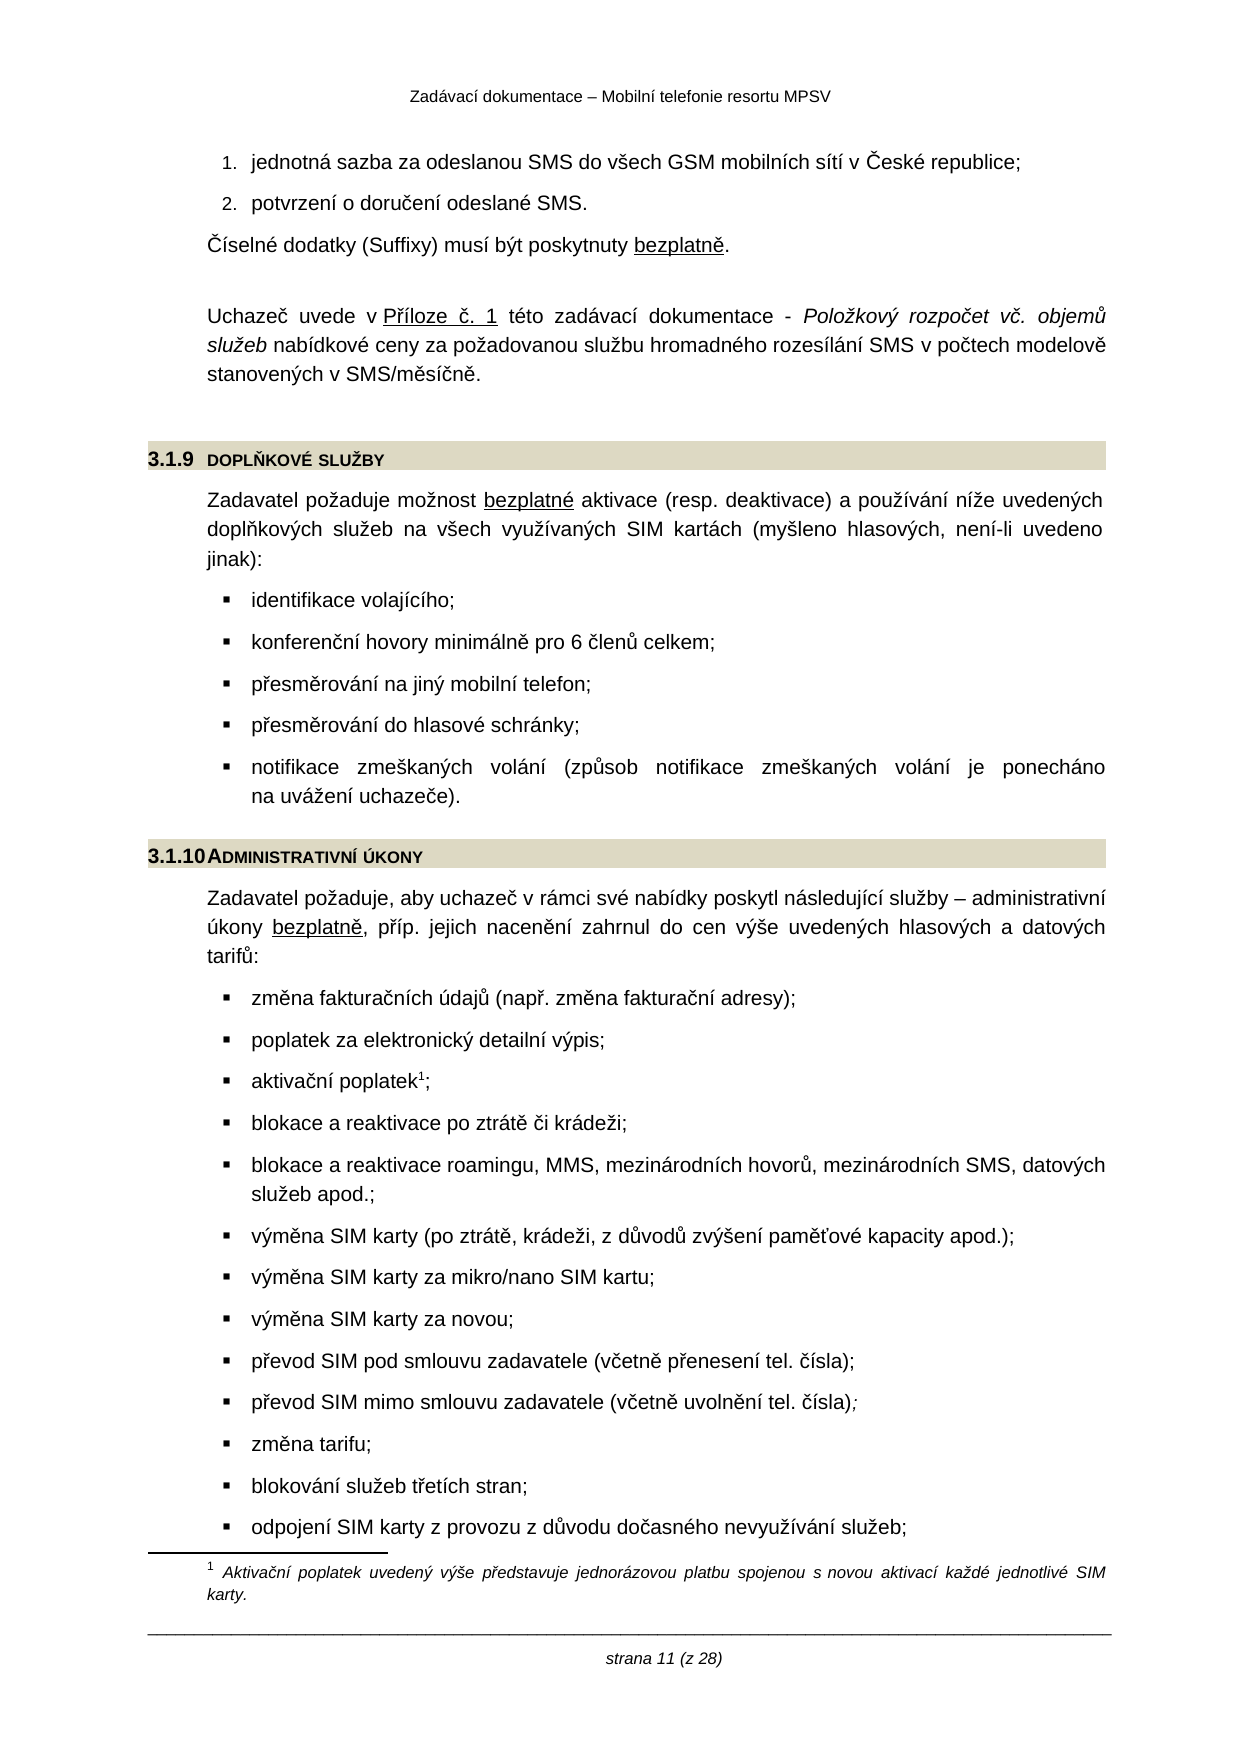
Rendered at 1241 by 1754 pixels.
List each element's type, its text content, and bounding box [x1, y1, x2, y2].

list aktivační poplatek; [222, 1064, 1106, 1093]
text Číselné dodatky (Suffixy) musí být poskytnuty bezplatně. [207, 228, 1106, 257]
list blokace a reaktivace po ztrátě či krádeži; [222, 1106, 1106, 1135]
list výměna SIM karty (po ztrátě, krádeži, z důvodů zvýšení paměťové kapacity apod.); [222, 1218, 1106, 1247]
list notifikace zmeškaných volání (způsob notifikace zmeškaných volání je ponecháno na uvážení uchazeče). [222, 749, 1106, 808]
list výměna SIM karty za mikro/nano SIM kartu; [222, 1260, 1106, 1289]
list změna fakturačních údajů (např. změna fakturační adresy); [222, 981, 1106, 1010]
list změna tarifu; [222, 1427, 1106, 1456]
list konferenční hovory minimálně pro 6 členů celkem; [222, 624, 1106, 654]
list identifikace volajícího; [222, 583, 1106, 612]
text Uchazeč uvede v Příloze č. 1 této zadávací dokumentace - Položkový rozpočet vč. objemů služeb nabídkové ceny za požadovanou službu hromadného rozesílání SMS v počtech modelově stanovených v SMS/měsíčně. [207, 298, 1106, 386]
list převod SIM mimo smlouvu zadavatele (včetně uvolnění tel. čísla); [222, 1385, 1106, 1414]
subtitle doplňkové služby [148, 441, 1106, 470]
list Zadavatel požaduje, aby uchazeč v rámci své nabídky poskytl následující služby – administrativní úkony bezplatně, příp. jejich nacenění zahrnul do cen výše uvedených hlasových a datových tarifů: [207, 881, 1106, 968]
list výměna SIM karty za novou; [222, 1302, 1106, 1331]
subtitle Administrativní úkony [148, 839, 1106, 868]
list poplatek za elektronický detailní výpis; [222, 1022, 1106, 1052]
list odpojení SIM karty z provozu z důvodu dočasného nevyužívání služeb; [222, 1510, 1106, 1539]
list blokování služeb třetích stran; [222, 1468, 1106, 1497]
list přesměrování do hlasové schránky; [222, 708, 1106, 737]
list jednotná sazba za odeslanou SMS do všech GSM mobilních sítí v České republice; [222, 144, 1106, 173]
list blokace a reaktivace roamingu, MMS, mezinárodních hovorů, mezinárodních SMS, datových služeb apod.; [222, 1147, 1106, 1206]
text Zadavatel požaduje možnost bezplatné aktivace (resp. deaktivace) a používání níže uvedených doplňkových služeb na všech využívaných SIM kartách (myšleno hlasových, není-li uvedeno jinak): [207, 483, 1104, 570]
list přesměrování na jiný mobilní telefon; [222, 666, 1106, 695]
list převod SIM pod smlouvu zadavatele (včetně přenesení tel. čísla); [222, 1343, 1106, 1372]
list potvrzení o doručení odeslané SMS. [222, 186, 1106, 215]
